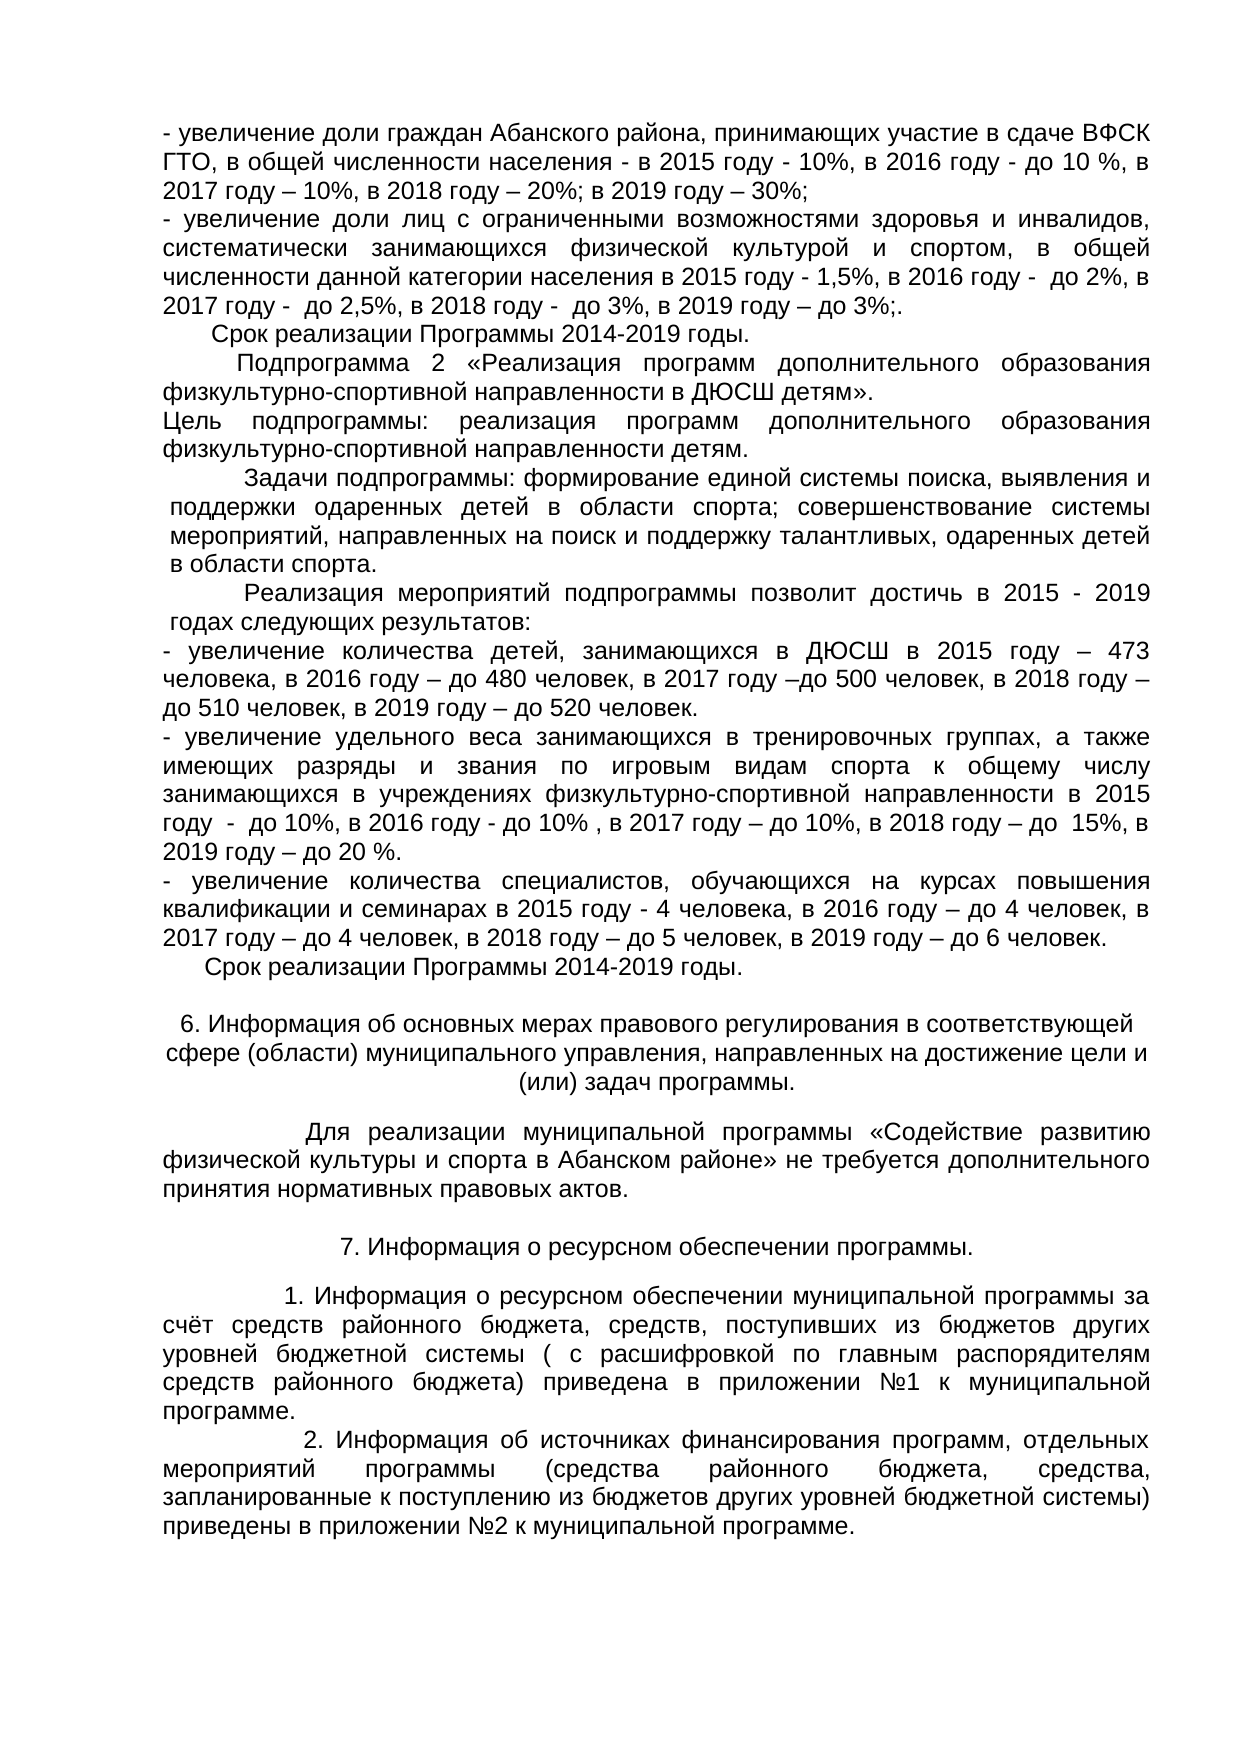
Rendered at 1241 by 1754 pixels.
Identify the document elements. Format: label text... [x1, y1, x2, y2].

text Цель подпрограммы: реализация программ дополнительного образования физкультурно-спортивной направленности детям. [162, 406, 1152, 463]
text Срок реализации Программы 2014-2019 годы. [162, 952, 1152, 981]
text 2. Информация об источниках финансирования программ, отдельных мероприятий программы (средства районного бюджета, средства, запланированные к поступлению из бюджетов других уровней бюджетной системы) приведены в приложении №2 к муниципальной программе. [162, 1425, 1152, 1540]
text - увеличение доли граждан Абанского района, принимающих участие в сдаче ВФСК ГТО, в общей численности населения - в 2015 году - 10%, в 2016 году - до 10 %, в 2017 году – 10%, в 2018 году – 20%; в 2019 году – 30%; [162, 118, 1152, 204]
text - увеличение количества детей, занимающихся в ДЮСШ в 2015 году – 473 человека, в 2016 году – до 480 человек, в 2017 году –до 500 человек, в 2018 году – до 510 человек, в 2019 году – до 520 человек. [162, 636, 1152, 722]
text 1. Информация о ресурсном обеспечении муниципальной программы за счёт средств районного бюджета, средств, поступивших из бюджетов других уровней бюджетной системы ( с расшифровкой по главным распорядителям средств районного бюджета) приведена в приложении №1 к муниципальной программе. [162, 1281, 1152, 1425]
text - увеличение удельного веса занимающихся в тренировочных группах, а также имеющих разряды и звания по игровым видам спорта к общему числу занимающихся в учреждениях физкультурно-спортивной направленности в 2015 году - до 10%, в 2016 году - до 10% , в 2017 году – до 10%, в 2018 году – до 15%, в 2019 году – до 20 %. [162, 722, 1152, 866]
text 6. Информация об основных мерах правового регулирования в соответствующей сфере (области) муниципального управления, направленных на достижение цели и (или) задач программы. [162, 1009, 1152, 1096]
text - увеличение доли лиц с ограниченными возможностями здоровья и инвалидов, систематически занимающихся физической культурой и спортом, в общей численности данной категории населения в 2015 году - 1,5%, в 2016 году - до 2%, в 2017 году - до 2,5%, в 2018 году - до 3%, в 2019 году – до 3%;. [162, 204, 1152, 319]
text Подпрограмма 2 «Реализация программ дополнительного образования физкультурно-спортивной направленности в ДЮСШ детям». [162, 348, 1152, 406]
text - увеличение количества специалистов, обучающихся на курсах повышения квалификации и семинарах в 2015 году - 4 человека, в 2016 году – до 4 человек, в 2017 году – до 4 человек, в 2018 году – до 5 человек, в 2019 году – до 6 человек. [162, 866, 1152, 952]
text Для реализации муниципальной программы «Содействие развитию физической культуры и спорта в Абанском районе» не требуется дополнительного принятия нормативных правовых актов. [162, 1116, 1152, 1203]
text Срок реализации Программы 2014-2019 годы. [162, 319, 1152, 348]
text Реализация мероприятий подпрограммы позволит достичь в 2015 - 2019 годах следующих результатов: [169, 578, 1152, 636]
text Задачи подпрограммы: формирование единой системы поиска, выявления и поддержки одаренных детей в области спорта; совершенствование системы мероприятий, направленных на поиск и поддержку талантливых, одаренных детей в области спорта. [169, 463, 1152, 578]
text 7. Информация о ресурсном обеспечении программы. [162, 1231, 1152, 1260]
